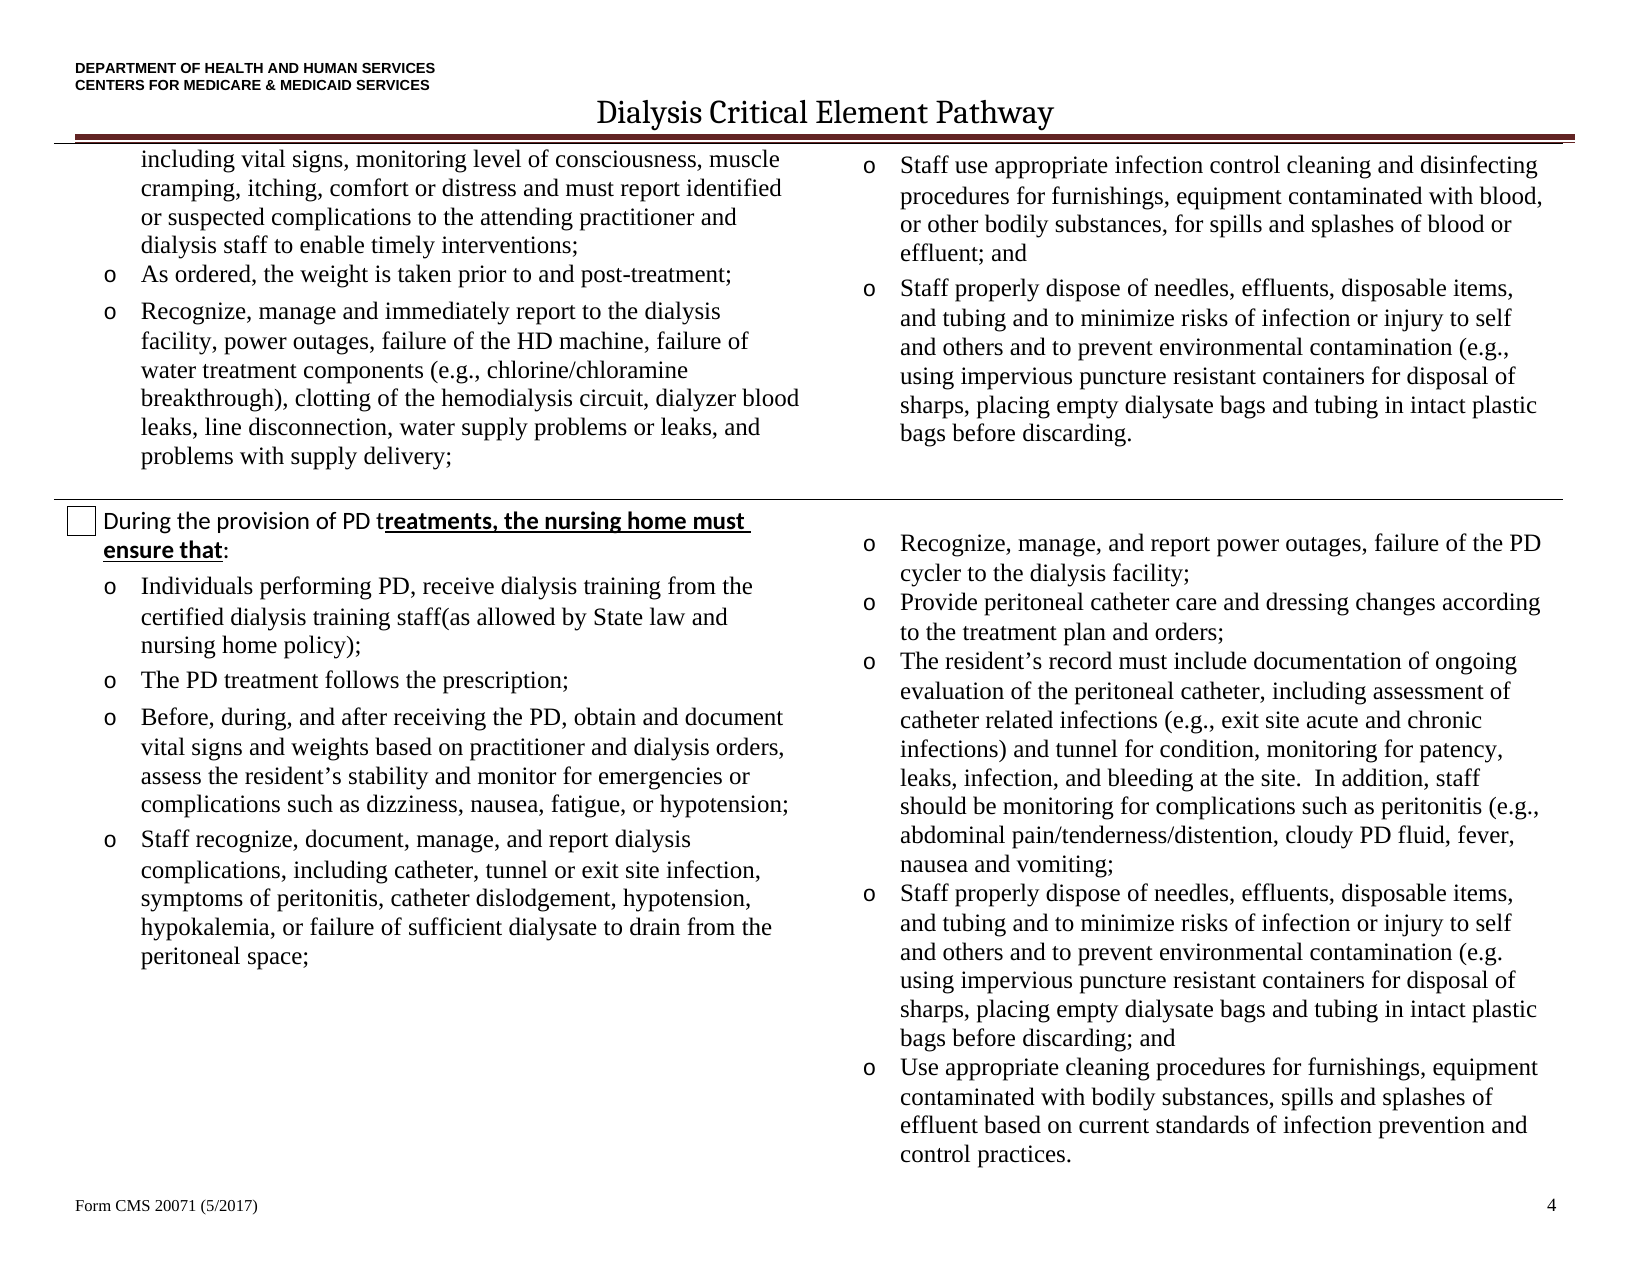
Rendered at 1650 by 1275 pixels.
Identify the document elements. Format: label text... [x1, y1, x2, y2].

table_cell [813, 144, 1563, 498]
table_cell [54, 144, 813, 498]
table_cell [54, 500, 813, 1168]
